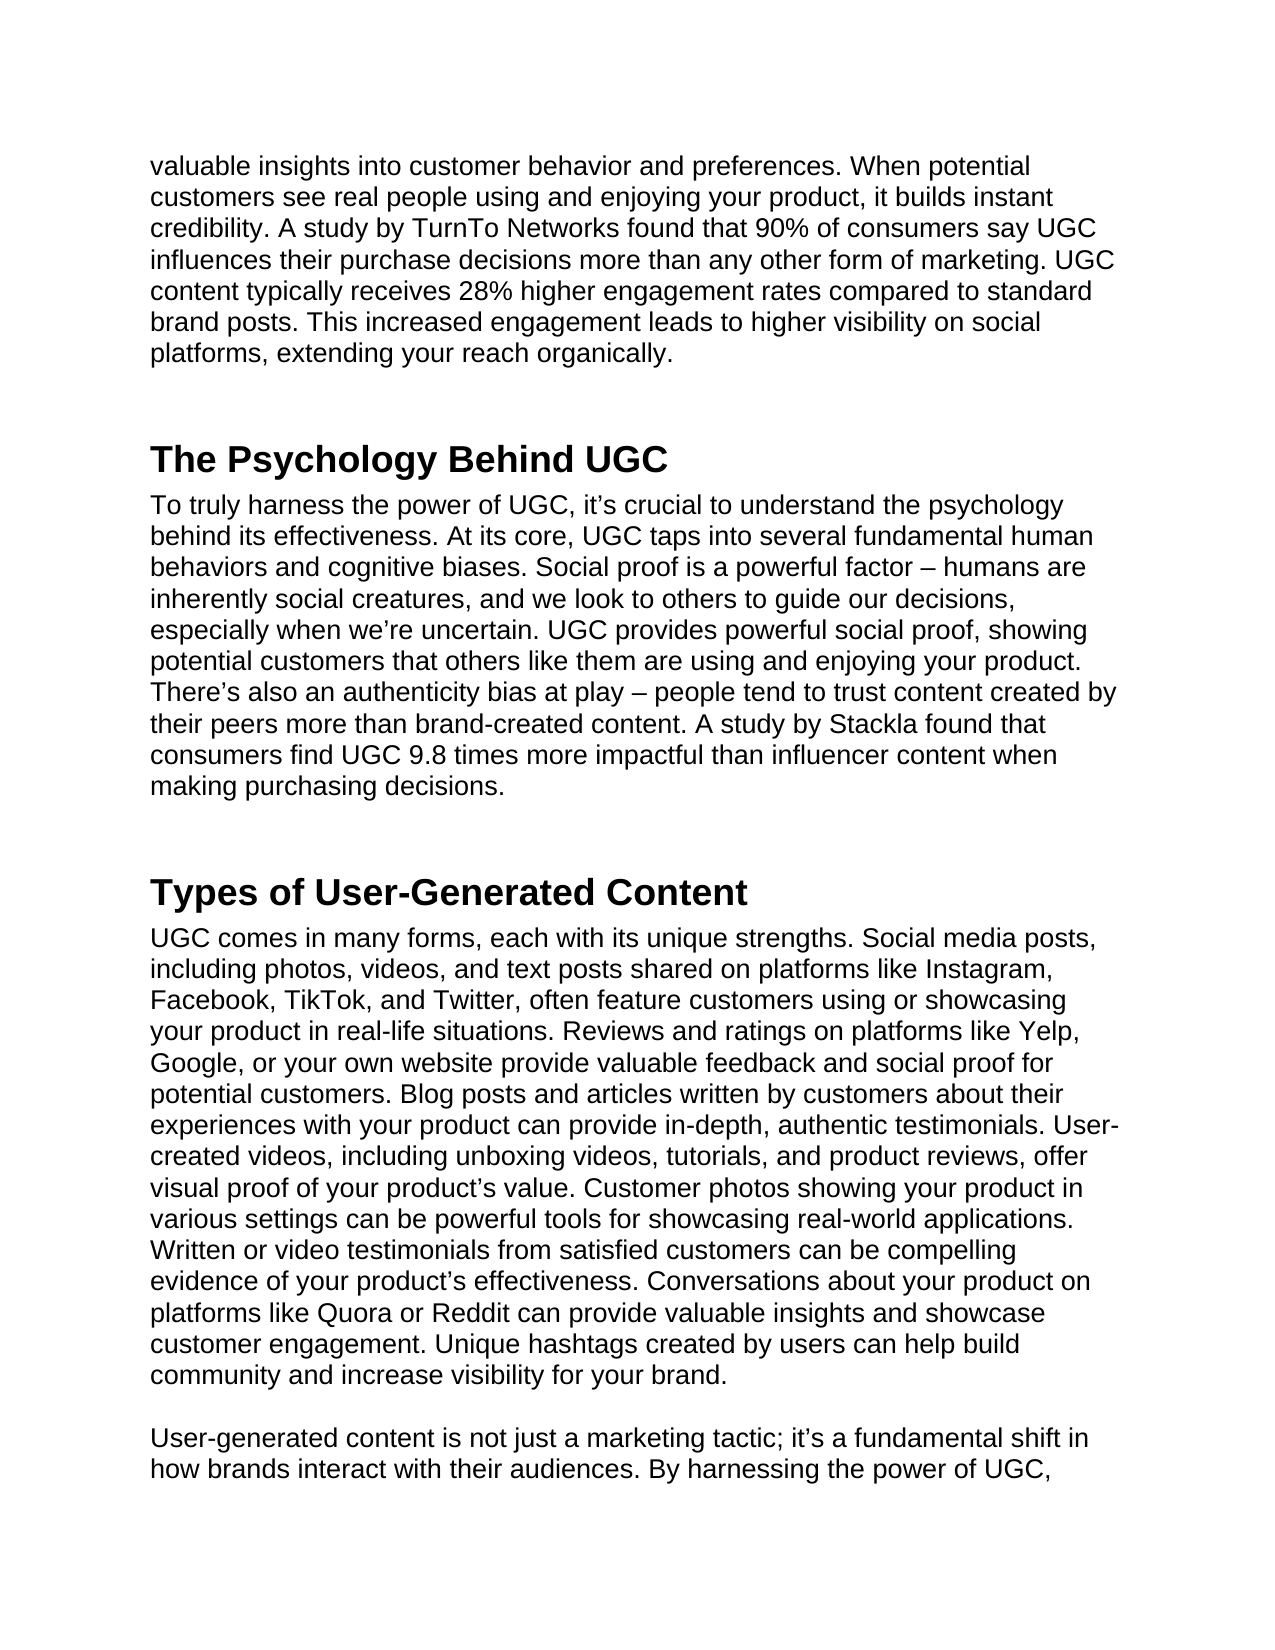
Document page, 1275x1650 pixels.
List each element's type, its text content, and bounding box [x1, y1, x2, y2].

subtitle The Psychology Behind UGC [150, 437, 1125, 481]
subtitle Types of User-Generated Content [150, 870, 1125, 913]
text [150, 150, 1125, 369]
text To truly harness the power of UGC, it’s crucial to understand the psychology behind its effectiveness. At its core, UGC taps into several fundamental human behaviors and cognitive biases. Social proof is a powerful factor – humans are inherently social creatures, and we look to others to guide our decisions, especially when we’re uncertain. UGC provides powerful social proof, showing potential customers that others like them are using and enjoying your product. There’s also an authenticity bias at play – people tend to trust content created by their peers more than brand-created content. A study by Stackla found that consumers find UGC 9.8 times more impactful than influencer content when making purchasing decisions. [150, 489, 1125, 801]
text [150, 1422, 1125, 1484]
text UGC comes in many forms, each with its unique strengths. Social media posts, including photos, videos, and text posts shared on platforms like Instagram, Facebook, TikTok, and Twitter, often feature customers using or showcasing your product in real-life situations. Reviews and ratings on platforms like Yelp, Google, or your own website provide valuable feedback and social proof for potential customers. Blog posts and articles written by customers about their experiences with your product can provide in-depth, authentic testimonials. User-created videos, including unboxing videos, tutorials, and product reviews, offer visual proof of your product’s value. Customer photos showing your product in various settings can be powerful tools for showcasing real-world applications. Written or video testimonials from satisfied customers can be compelling evidence of your product’s effectiveness. Conversations about your product on platforms like Quora or Reddit can provide valuable insights and showcase customer engagement. Unique hashtags created by users can help build community and increase visibility for your brand. [150, 922, 1125, 1390]
